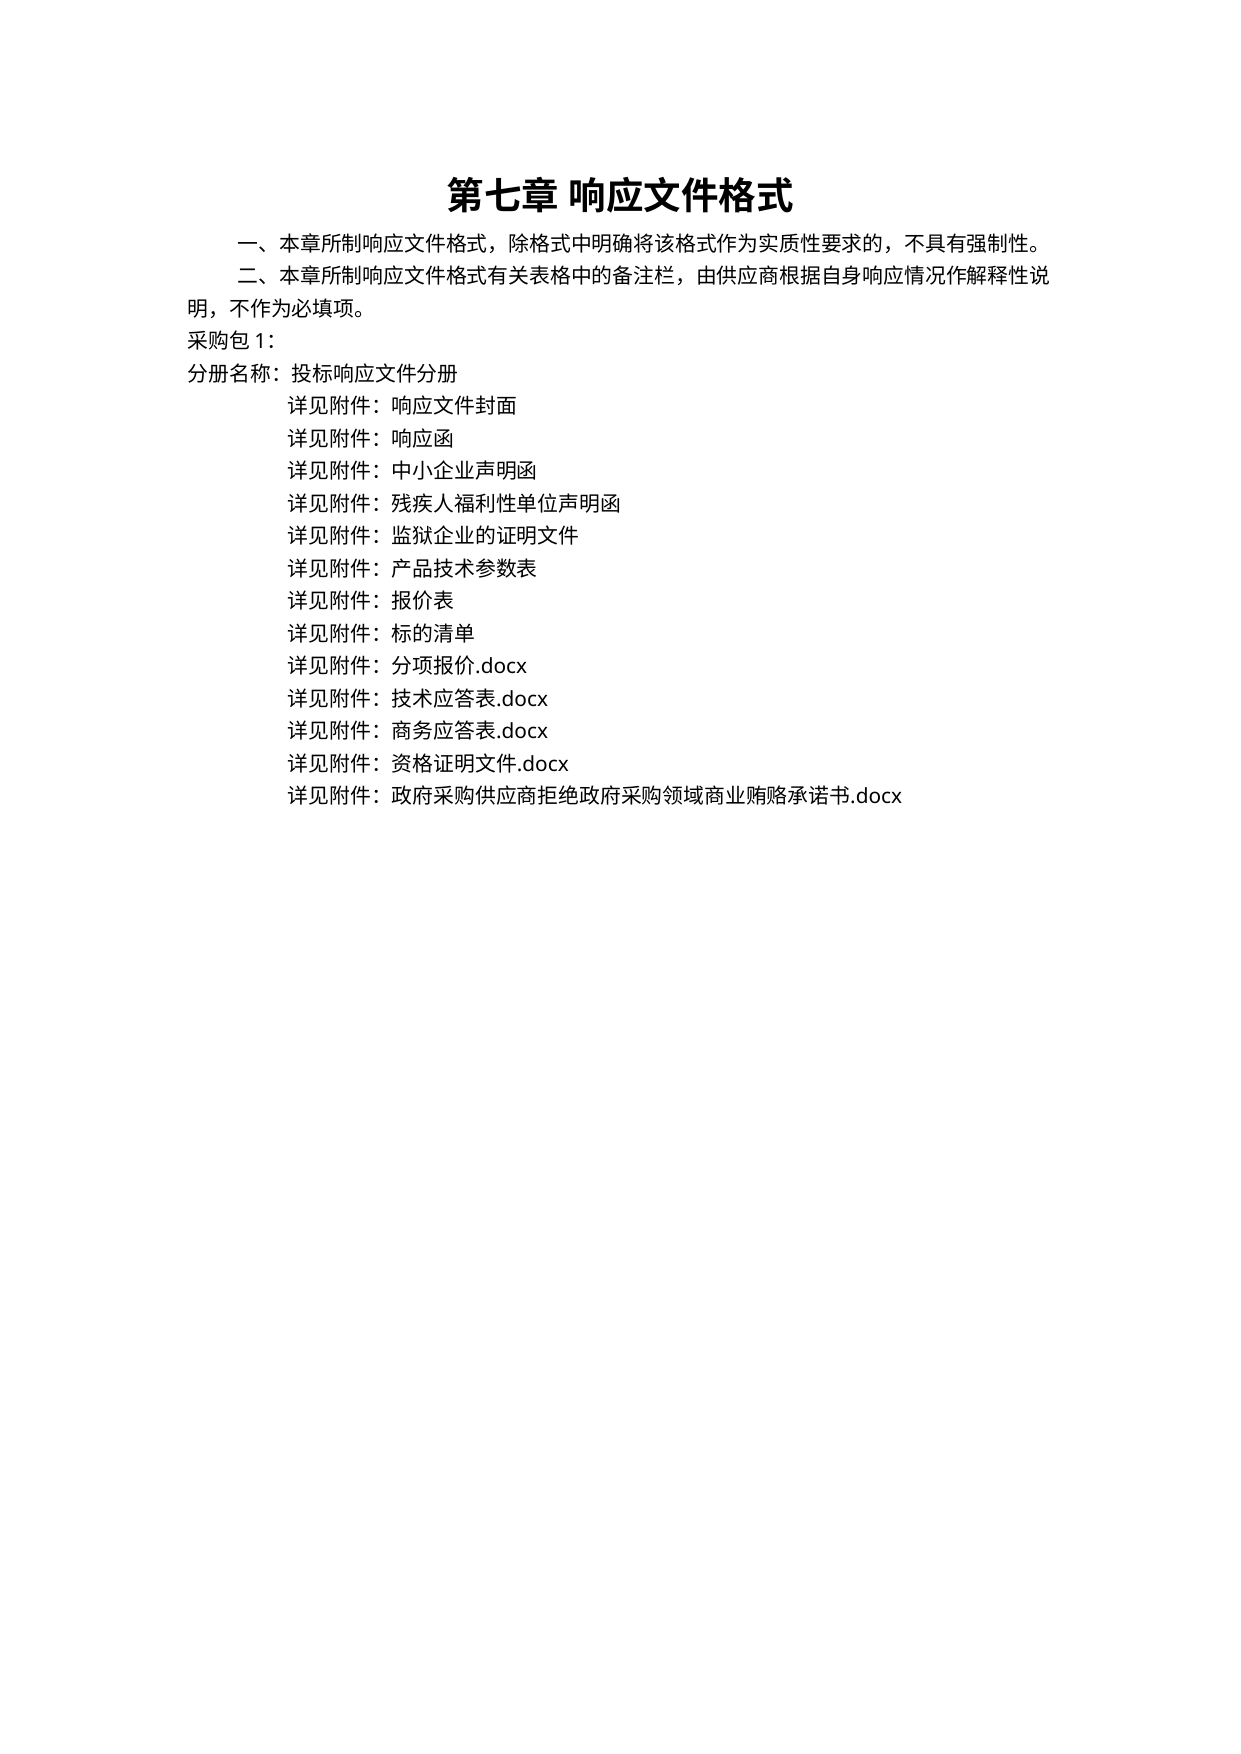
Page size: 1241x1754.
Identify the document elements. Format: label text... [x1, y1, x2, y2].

text 分册名称：投标响应文件分册 [187, 357, 1053, 389]
text 采购包1： [187, 324, 1053, 357]
text 详见附件：报价表 [187, 584, 1053, 617]
text 详见附件：残疾人福利性单位声明函 [187, 487, 1053, 519]
text 详见附件：响应文件封面 [187, 389, 1053, 422]
text 详见附件：产品技术参数表 [187, 552, 1053, 584]
text 第七章 响应文件格式 [187, 162, 1053, 227]
text 详见附件：中小企业声明函 [187, 454, 1053, 487]
text 详见附件：响应函 [187, 422, 1053, 454]
text 详见附件：政府采购供应商拒绝政府采购领域商业贿赂承诺书.docx [187, 779, 1053, 812]
text 详见附件：技术应答表.docx [187, 682, 1053, 714]
text 详见附件：标的清单 [187, 617, 1053, 649]
text 详见附件：资格证明文件.docx [187, 747, 1053, 779]
text 详见附件：监狱企业的证明文件 [187, 519, 1053, 552]
text 详见附件：商务应答表.docx [187, 714, 1053, 747]
text 二、本章所制响应文件格式有关表格中的备注栏，由供应商根据自身响应情况作解释性说明，不作为必填项。 [187, 259, 1053, 324]
text 一、本章所制响应文件格式，除格式中明确将该格式作为实质性要求的，不具有强制性。 [187, 227, 1053, 259]
text 详见附件：分项报价.docx [187, 649, 1053, 682]
